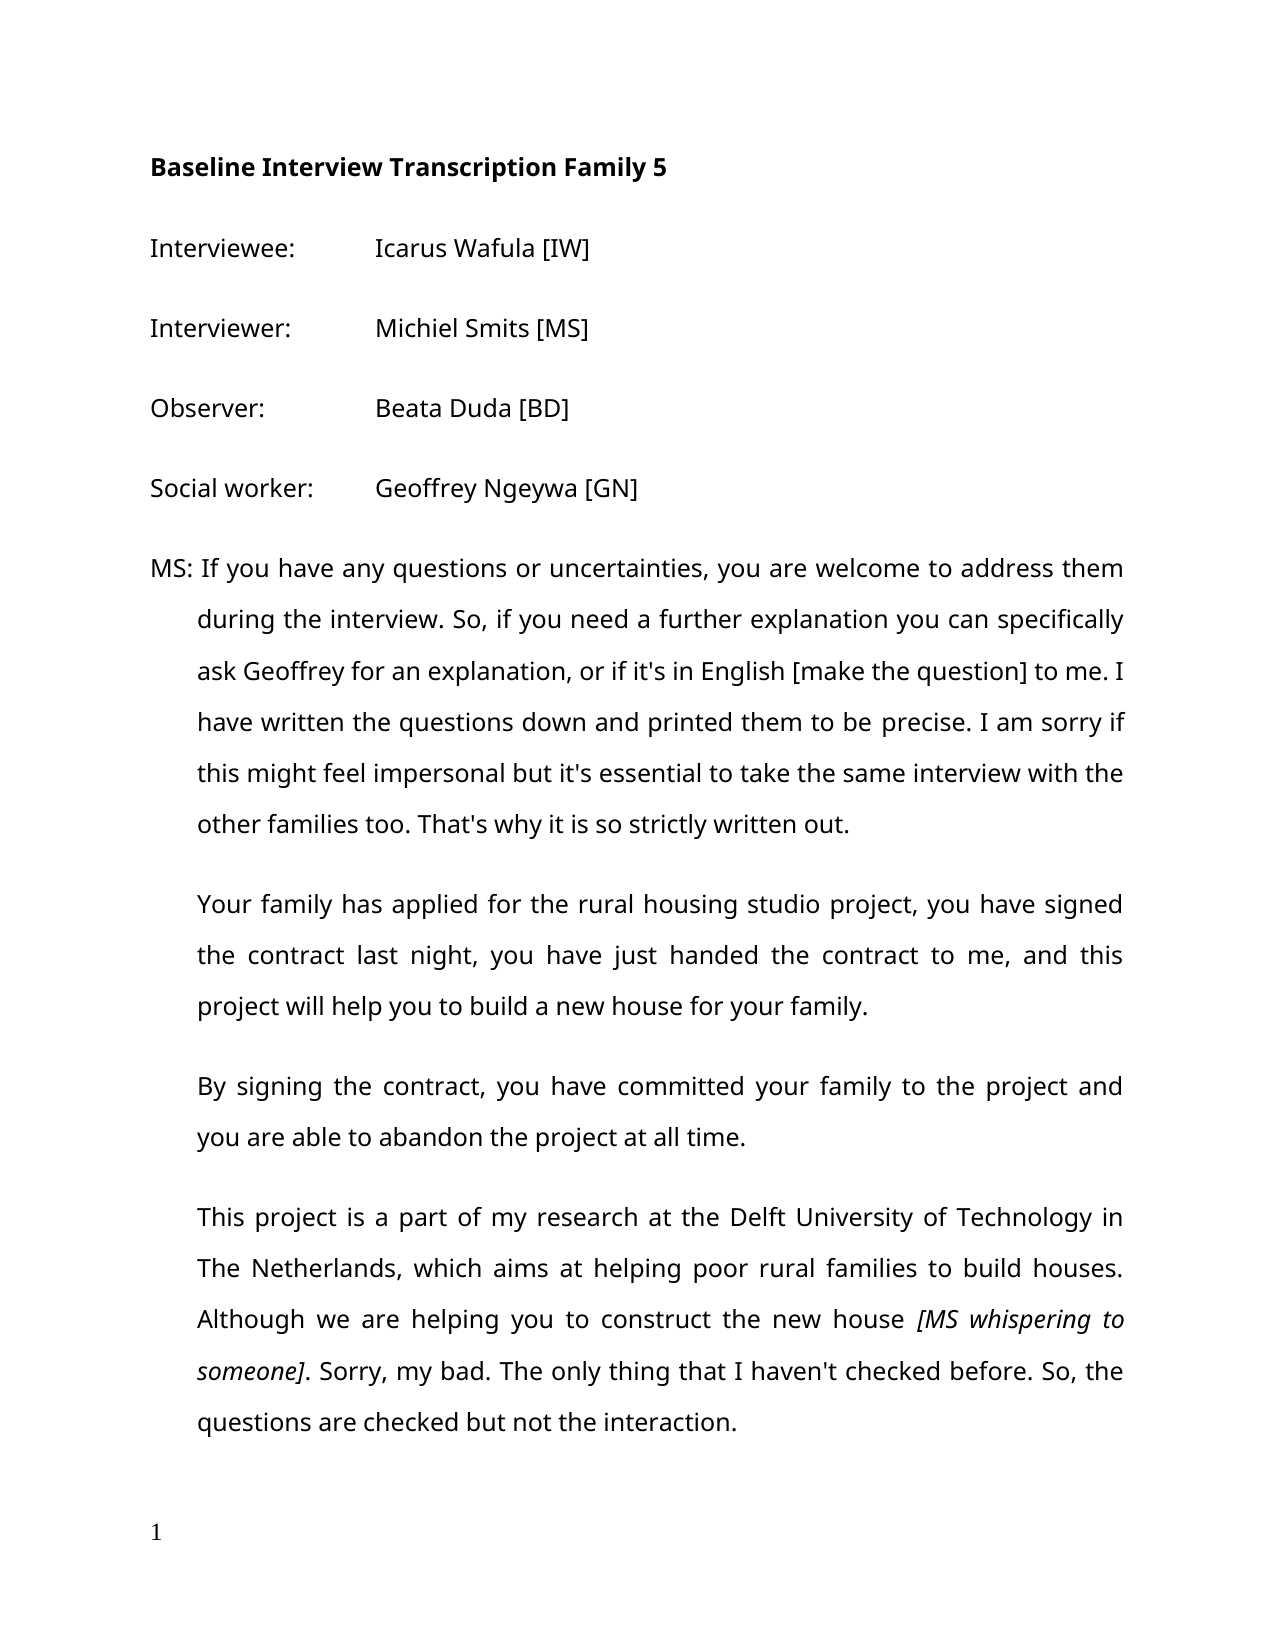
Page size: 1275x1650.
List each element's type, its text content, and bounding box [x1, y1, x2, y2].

text Baseline Interview Transcription Family 5 [150, 150, 1125, 184]
text Social worker: Geoffrey Ngeywa [GN] [150, 471, 1125, 505]
text MS: If you have any questions or uncertainties, you are welcome to address them during the interview. So, if you need a further explanation you can specifically ask Geoffrey for an explanation, or if it's in English [make the question] to me. I have written the questions down and printed them to be precise. I am sorry if this might feel impersonal but it's essential to take the same interview with the other families too. That's why it is so strictly written out. [150, 551, 1125, 840]
text Observer: Beata Duda [BD] [150, 391, 1125, 425]
text By signing the contract, you have committed your family to the project and you are able to abandon the project at all time. [197, 1069, 1125, 1154]
text Your family has applied for the rural housing studio project, you have signed the contract last night, you have just handed the contract to me, and this project will help you to build a new house for your family. [197, 886, 1125, 1023]
text Interviewee: Icarus Wafula [IW] [150, 230, 1125, 264]
text This project is a part of my research at the Delft University of Technology in The Netherlands, which aims at helping poor rural families to build houses. Although we are helping you to construct the new house [MS whispering to someone]. Sorry, my bad. The only thing that I haven't checked before. So, the questions are checked but not the interaction. [197, 1200, 1125, 1438]
text Interviewer: Michiel Smits [MS] [150, 310, 1125, 344]
